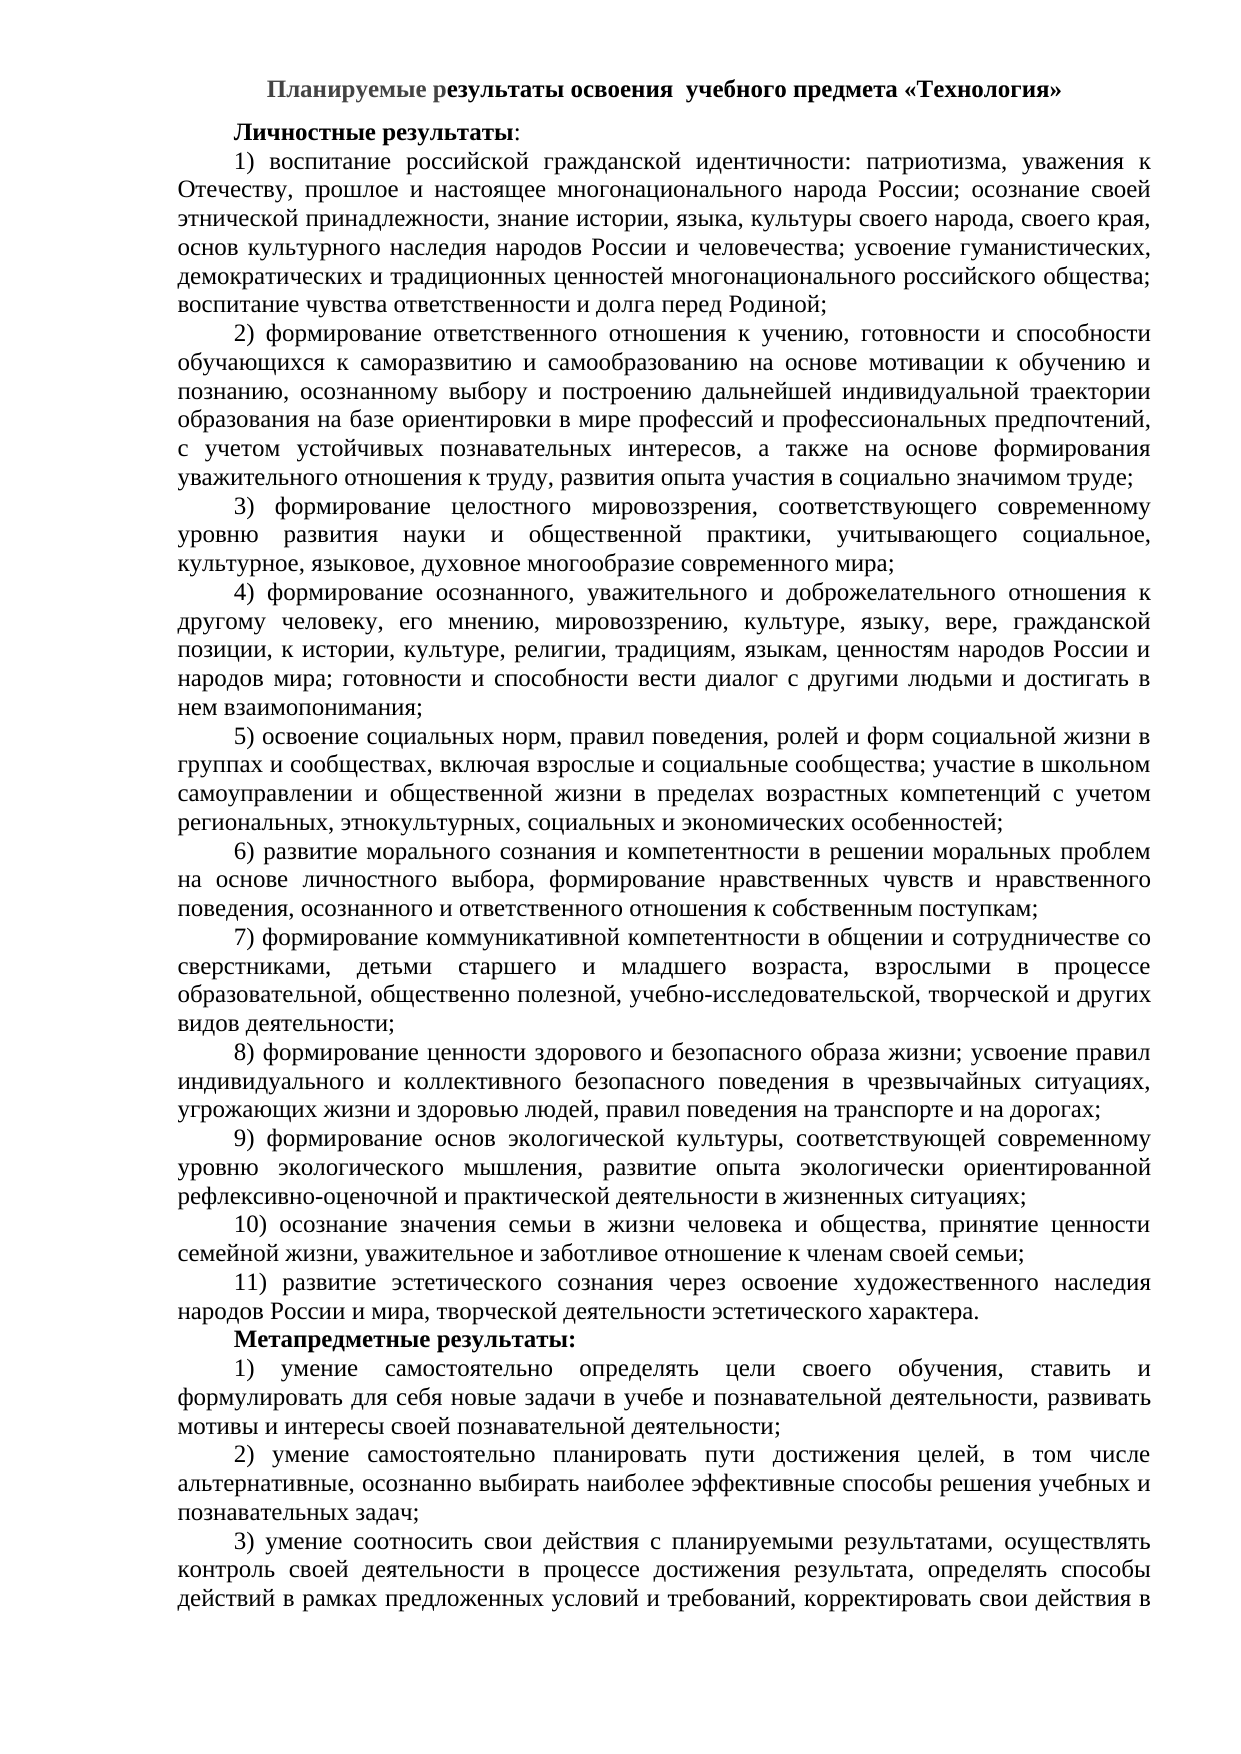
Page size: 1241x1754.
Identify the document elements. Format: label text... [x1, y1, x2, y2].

text 5) освоение социальных норм, правил поведения, ролей и форм социальной жизни в группах и сообществах, включая взрослые и социальные сообщества; участие в школьном самоуправлении и общественной жизни в пределах возрастных компетенций с учетом региональных, этнокультурных, социальных и экономических особенностей; [177, 721, 1152, 836]
text 7) формирование коммуникативной компетентности в общении и сотрудничестве со сверстниками, детьми старшего и младшего возраста, взрослыми в процессе образовательной, общественно полезной, учебно-исследовательской, творческой и других видов деятельности; [177, 922, 1152, 1037]
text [177, 1526, 1152, 1612]
text 2) умение самостоятельно планировать пути достижения целей, в том числе альтернативные, осознанно выбирать наиболее эффективные способы решения учебных и познавательных задач; [177, 1439, 1152, 1526]
text 10) осознание значения семьи в жизни человека и общества, принятие ценности семейной жизни, уважительное и заботливое отношение к членам своей семьи; [177, 1209, 1152, 1267]
text 6) развитие морального сознания и компетентности в решении моральных проблем на основе личностного выбора, формирование нравственных чувств и нравственного поведения, осознанного и ответственного отношения к собственным поступкам; [177, 836, 1152, 922]
text 2) формирование ответственного отношения к учению, готовности и способности обучающихся к саморазвитию и самообразованию на основе мотивации к обучению и познанию, осознанному выбору и построению дальнейшей индивидуальной траектории образования на базе ориентировки в мире профессий и профессиональных предпочтений, с учетом устойчивых познавательных интересов, а также на основе формирования уважительного отношения к труду, развития опыта участия в социально значимом труде; [177, 318, 1152, 491]
text Метапредметные результаты: [177, 1324, 1152, 1353]
text 8) формирование ценности здорового и безопасного образа жизни; усвоение правил индивидуального и коллективного безопасного поведения в чрезвычайных ситуациях, угрожающих жизни и здоровью людей, правил поведения на транспорте и на дорогах; [177, 1037, 1152, 1123]
text Планируемые результаты освоения учебного предмета «Технология» [177, 74, 1152, 103]
text 11) развитие эстетического сознания через освоение художественного наследия народов России и мира, творческой деятельности эстетического характера. [177, 1267, 1152, 1324]
text 1) воспитание российской гражданской идентичности: патриотизма, уважения к Отечеству, прошлое и настоящее многонационального народа России; осознание своей этнической принадлежности, знание истории, языка, культуры своего народа, своего края, основ культурного наследия народов России и человечества; усвоение гуманистических, демократических и традиционных ценностей многонационального российского общества; воспитание чувства ответственности и долга перед Родиной; [177, 146, 1152, 318]
text 1) умение самостоятельно определять цели своего обучения, ставить и формулировать для себя новые задачи в учебе и познавательной деятельности, развивать мотивы и интересы своей познавательной деятельности; [177, 1353, 1152, 1439]
text 4) формирование осознанного, уважительного и доброжелательного отношения к другому человеку, его мнению, мировоззрению, культуре, языку, вере, гражданской позиции, к истории, культуре, религии, традициям, языкам, ценностям народов России и народов мира; готовности и способности вести диалог с другими людьми и достигать в нем взаимопонимания; [177, 577, 1152, 721]
text 3) формирование целостного мировоззрения, соответствующего современному уровню развития науки и общественной практики, учитывающего социальное, культурное, языковое, духовное многообразие современного мира; [177, 491, 1152, 577]
text 9) формирование основ экологической культуры, соответствующей современному уровню экологического мышления, развитие опыта экологически ориентированной рефлексивно-оценочной и практической деятельности в жизненных ситуациях; [177, 1123, 1152, 1209]
text Личностные результаты: [177, 117, 1152, 146]
